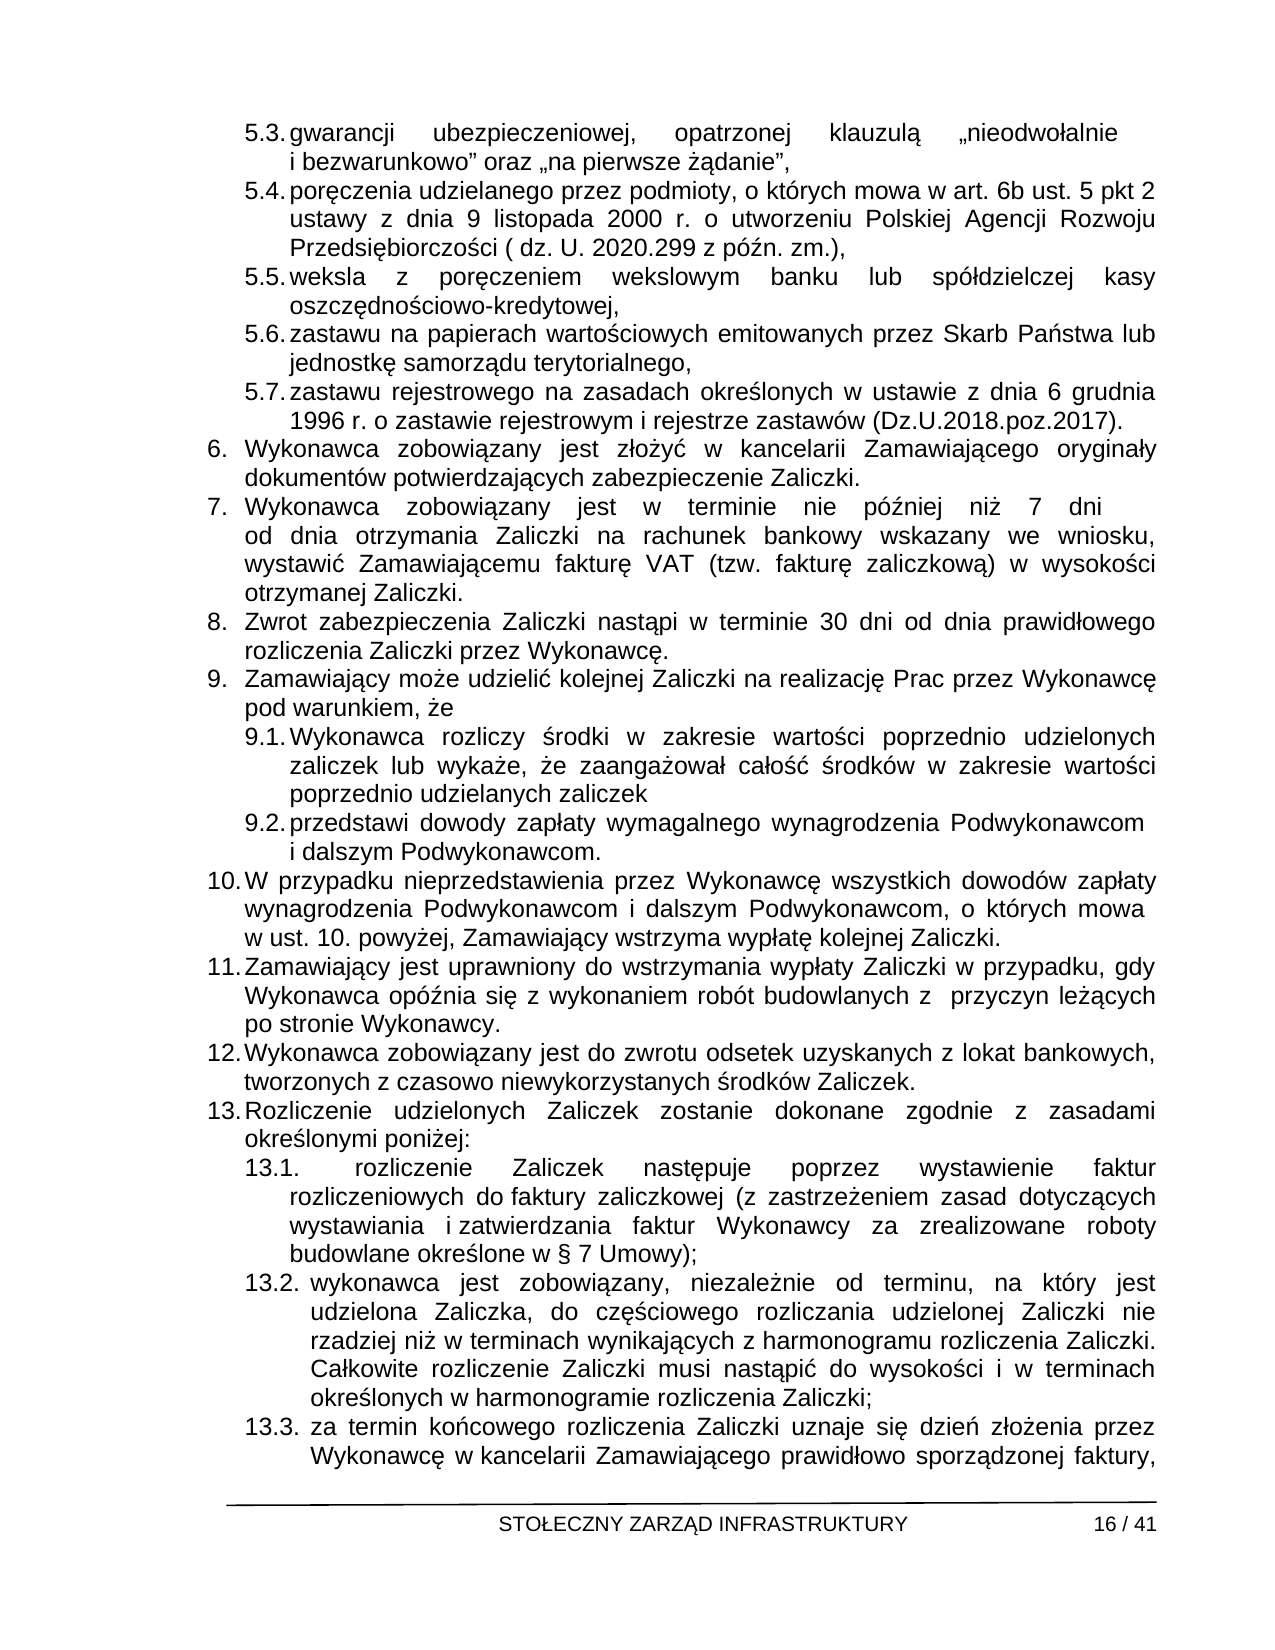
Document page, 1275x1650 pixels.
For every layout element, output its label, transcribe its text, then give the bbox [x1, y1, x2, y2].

list Wykonawca zobowiązany jest złożyć w kancelarii Zamawiającego oryginały dokumentów potwierdzających zabezpieczenie Zaliczki. [207, 434, 1157, 492]
list Rozliczenie udzielonych Zaliczek zostanie dokonane zgodnie z zasadami określonymi poniżej: [207, 1096, 1157, 1153]
list W przypadku nieprzedstawienia przez Wykonawcę wszystkich dowodów zapłaty wynagrodzenia Podwykonawcom i dalszym Podwykonawcom, o których mowa w ust. 10. powyżej, Zamawiający wstrzyma wypłatę kolejnej Zaliczki. [207, 866, 1157, 952]
list zastawu na papierach wartościowych emitowanych przez Skarb Państwa lub jednostkę samorządu terytorialnego, [244, 319, 1157, 377]
list weksla z poręczeniem wekslowym banku lub spółdzielczej kasy oszczędnościowo-kredytowej, [244, 262, 1157, 319]
list przedstawi dowody zapłaty wymagalnego wynagrodzenia Podwykonawcom i dalszym Podwykonawcom. [244, 808, 1157, 866]
list zastawu rejestrowego na zasadach określonych w ustawie z dnia 6 grudnia 1996 r. o zastawie rejestrowym i rejestrze zastawów (Dz.U.2018.poz.2017). [244, 377, 1157, 434]
list gwarancji ubezpieczeniowej, opatrzonej klauzulą „nieodwołalnie i bezwarunkowo” oraz „na pierwsze żądanie”, [244, 118, 1157, 176]
list Zamawiający jest uprawniony do wstrzymania wypłaty Zaliczki w przypadku, gdy Wykonawca opóźnia się z wykonaniem robót budowlanych z przyczyn leżących po stronie Wykonawcy. [207, 952, 1157, 1038]
list Zwrot zabezpieczenia Zaliczki nastąpi w terminie 30 dni od dnia prawidłowego rozliczenia Zaliczki przez Wykonawcę. [207, 607, 1157, 664]
list Wykonawca rozliczy środki w zakresie wartości poprzednio udzielonych zaliczek lub wykaże, że zaangażował całość środków w zakresie wartości poprzednio udzielanych zaliczek [244, 722, 1157, 808]
list wykonawca jest zobowiązany, niezależnie od terminu, na który jest udzielona Zaliczka, do częściowego rozliczania udzielonej Zaliczki nie rzadziej niż w terminach wynikających z harmonogramu rozliczenia Zaliczki. Całkowite rozliczenie Zaliczki musi nastąpić do wysokości i w terminach określonych w harmonogramie rozliczenia Zaliczki; [244, 1268, 1157, 1412]
list rozliczenie Zaliczek następuje poprzez wystawienie faktur rozliczeniowych do faktury zaliczkowej (z zastrzeżeniem zasad dotyczących wystawiania i zatwierdzania faktur Wykonawcy za zrealizowane roboty budowlane określone w § 7 Umowy); [244, 1153, 1157, 1268]
list poręczenia udzielanego przez podmioty, o których mowa w art. 6b ust. 5 pkt 2 ustawy z dnia 9 listopada 2000 r. o utworzeniu Polskiej Agencji Rozwoju Przedsiębiorczości ( dz. U. 2020.299 z późn. zm.), [244, 176, 1157, 262]
list Zamawiający może udzielić kolejnej Zaliczki na realizację Prac przez Wykonawcę pod warunkiem, że [207, 664, 1157, 722]
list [244, 1412, 1157, 1469]
list Wykonawca zobowiązany jest do zwrotu odsetek uzyskanych z lokat bankowych, tworzonych z czasowo niewykorzystanych środków Zaliczek. [207, 1038, 1157, 1096]
list Wykonawca zobowiązany jest w terminie nie później niż 7 dni od dnia otrzymania Zaliczki na rachunek bankowy wskazany we wniosku, wystawić Zamawiającemu fakturę VAT (tzw. fakturę zaliczkową) w wysokości otrzymanej Zaliczki. [207, 492, 1157, 607]
